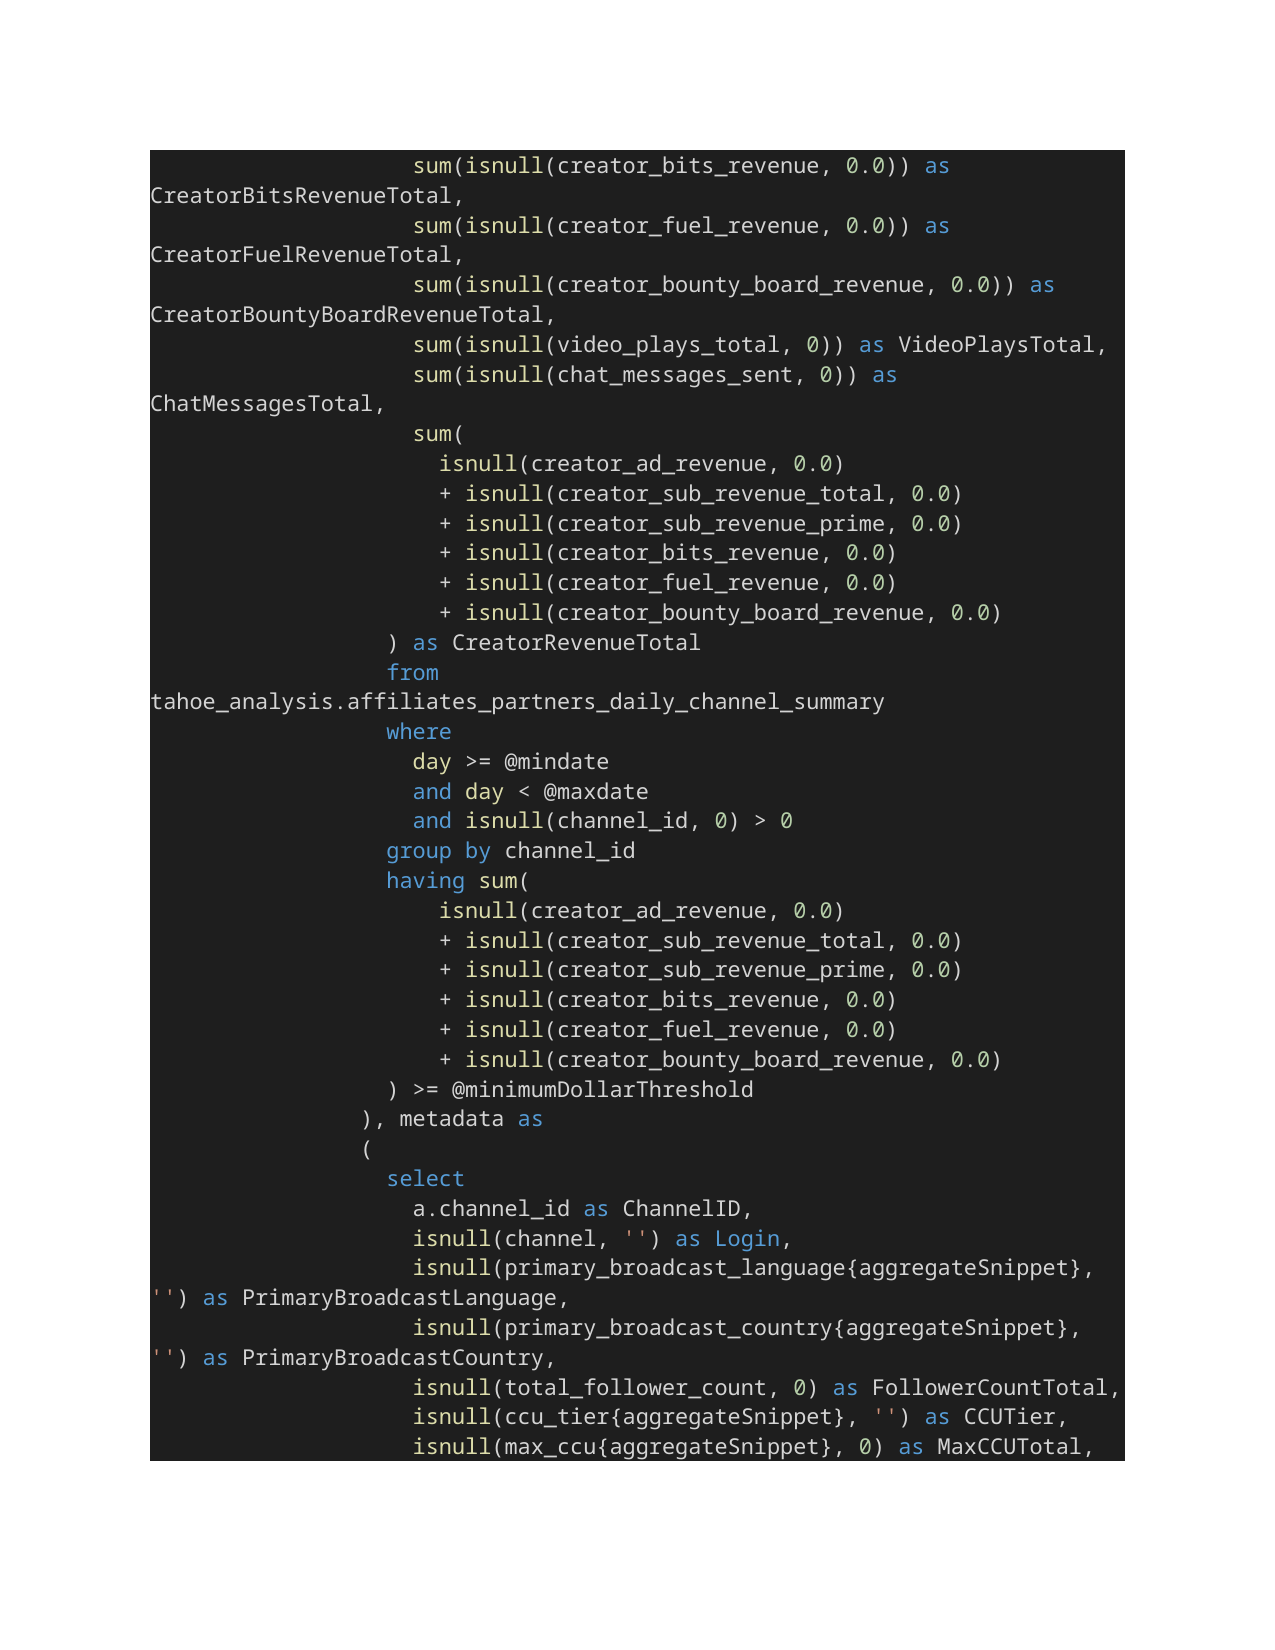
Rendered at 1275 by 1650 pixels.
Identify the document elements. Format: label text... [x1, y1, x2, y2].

text + isnull(creator_sub_revenue_prime, 0.0) [150, 954, 1125, 984]
text sum(isnull(chat_messages_sent, 0)) as ChatMessagesTotal, [150, 358, 1125, 418]
text day >= @mindate [150, 746, 1125, 776]
text a.channel_id as ChannelID, [150, 1193, 1125, 1222]
text sum( [150, 418, 1125, 448]
text isnull(ccu_tier{aggregateSnippet}, '') as CCUTier, [150, 1401, 1125, 1431]
text sum(isnull(creator_bounty_board_revenue, 0.0)) as CreatorBountyBoardRevenueTotal, [150, 269, 1125, 329]
text group by channel_id [150, 835, 1125, 865]
text + isnull(creator_sub_revenue_total, 0.0) [150, 478, 1125, 507]
text + isnull(creator_bits_revenue, 0.0) [150, 537, 1125, 567]
text where [150, 716, 1125, 746]
text + isnull(creator_bits_revenue, 0.0) [150, 984, 1125, 1014]
text and day < @maxdate [150, 776, 1125, 805]
text ( [150, 1133, 1125, 1163]
text having sum( [150, 865, 1125, 895]
text + isnull(creator_sub_revenue_prime, 0.0) [150, 507, 1125, 537]
text sum(isnull(video_plays_total, 0)) as VideoPlaysTotal, [150, 329, 1125, 358]
text and isnull(channel_id, 0) > 0 [150, 805, 1125, 835]
text ) >= @minimumDollarThreshold [150, 1073, 1125, 1103]
text isnull(primary_broadcast_country{aggregateSnippet}, '') as PrimaryBroadcastCountry, [150, 1312, 1125, 1371]
text from tahoe_analysis.affiliates_partners_daily_channel_summary [150, 656, 1125, 716]
text select [150, 1163, 1125, 1193]
text isnull(max_ccu{aggregateSnippet}, 0) as MaxCCUTotal, [150, 1431, 1125, 1461]
text isnull(creator_ad_revenue, 0.0) [150, 895, 1125, 924]
text isnull(total_follower_count, 0) as FollowerCountTotal, [150, 1371, 1125, 1401]
text + isnull(creator_sub_revenue_total, 0.0) [150, 924, 1125, 954]
text + isnull(creator_bounty_board_revenue, 0.0) [150, 597, 1125, 627]
text isnull(primary_broadcast_language{aggregateSnippet}, '') as PrimaryBroadcastLanguage, [150, 1252, 1125, 1312]
text + isnull(creator_bounty_board_revenue, 0.0) [150, 1044, 1125, 1073]
text isnull(channel, '') as Login, [150, 1222, 1125, 1252]
text + isnull(creator_fuel_revenue, 0.0) [150, 1014, 1125, 1044]
text ) as CreatorRevenueTotal [150, 627, 1125, 656]
text ), metadata as [150, 1103, 1125, 1133]
text + isnull(creator_fuel_revenue, 0.0) [150, 567, 1125, 597]
text isnull(creator_ad_revenue, 0.0) [150, 448, 1125, 478]
text sum(isnull(creator_bits_revenue, 0.0)) as CreatorBitsRevenueTotal, [150, 150, 1125, 209]
text sum(isnull(creator_fuel_revenue, 0.0)) as CreatorFuelRevenueTotal, [150, 209, 1125, 269]
